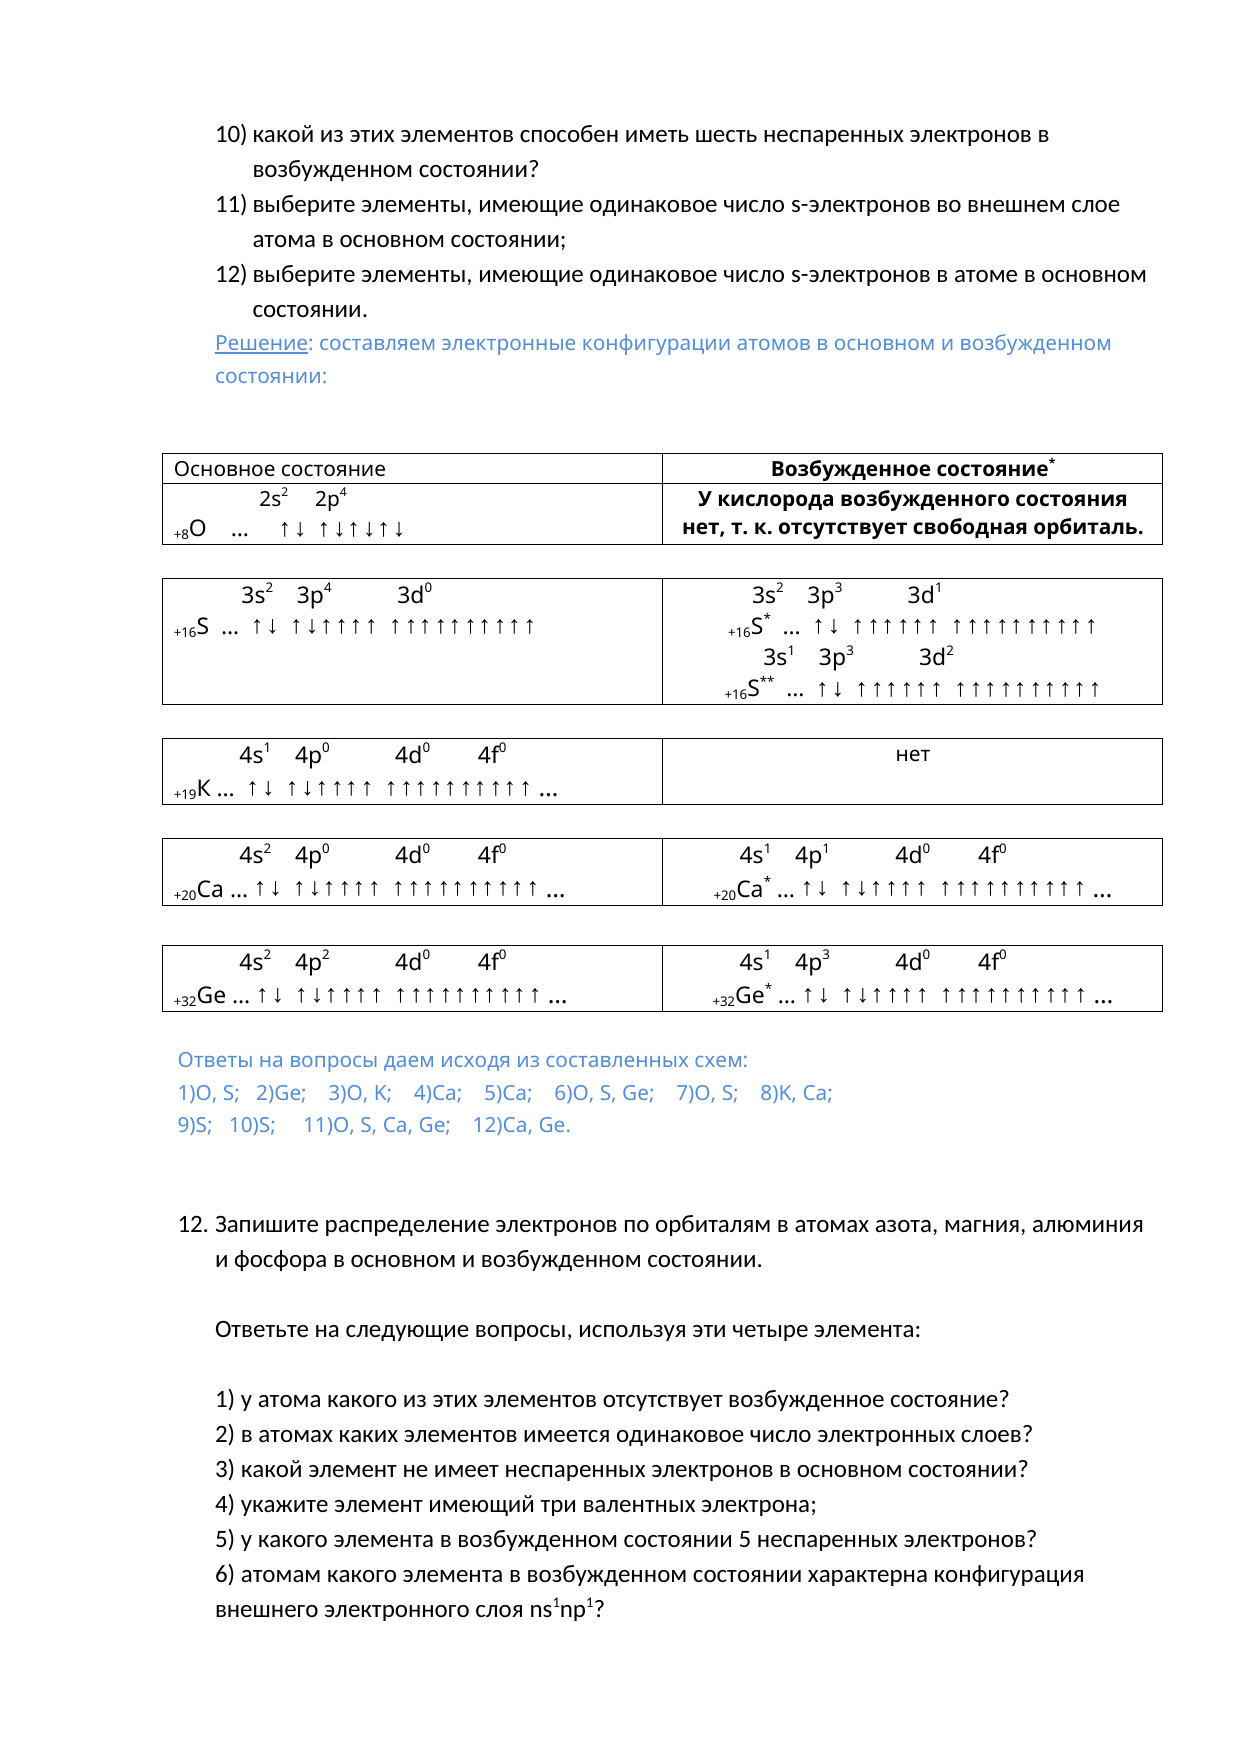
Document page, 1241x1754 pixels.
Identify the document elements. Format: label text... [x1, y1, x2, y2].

list выберите элементы, имеющие одинаковое число s-электронов во внешнем слое атома в основном состоянии; [215, 188, 1152, 254]
list Решение: составляем электронные конфигурации атомов в основном и возбужденном состоянии: [215, 328, 1152, 389]
list выберите элементы, имеющие одинаковое число s-электронов в атоме в основном состоянии. [215, 258, 1152, 324]
table_header 4s2 4p0 4d0 4f0 +20Ca … … [163, 839, 662, 904]
table_header 3s2 3p3 3d1 +16S* … 3s1 3p3 3d2 +16S** … [663, 579, 1162, 704]
table_header Возбужденное состояние* [663, 454, 1162, 483]
list 1) у атома какого из этих элементов отсутствует возбужденное состояние? [215, 1383, 1152, 1414]
list 4) укажите элемент имеющий три валентных электрона; [215, 1488, 1152, 1519]
table_header 4s1 4p0 4d0 4f0 +19К … … [163, 739, 662, 804]
table_header 4s2 4p2 4d0 4f0 +32Ge … … [163, 946, 662, 1011]
table_cell 2s2 2p4 +8O … [163, 484, 662, 543]
list Ответьте на следующие вопросы, используя эти четыре элемента: [215, 1313, 1152, 1344]
table_header Основное состояние [163, 454, 662, 483]
table_header 4s1 4p1 4d0 4f0 +20Ca* … … [663, 839, 1162, 904]
text 9)S; 10)S; 11)O, S, Ca, Ge; 12)Ca, Ge. [177, 1110, 1152, 1139]
table_header нет [663, 739, 1162, 804]
table_header 3s2 3p4 3d0 +16S … [163, 579, 662, 704]
table_cell У кислорода возбужденного состояния нет, т. к. отсутствует свободная орбиталь. [663, 484, 1162, 543]
list 5) у какого элемента в возбужденном состоянии 5 неспаренных электронов? [215, 1523, 1152, 1554]
text Ответы на вопросы даем исходя из составленных схем: [177, 1045, 1152, 1073]
text 1)O, S; 2)Ge; 3)O, K; 4)Ca; 5)Ca; 6)O, S, Ge; 7)O, S; 8)K, Ca; [177, 1078, 1152, 1106]
table_header 4s1 4p3 4d0 4f0 +32Ge* … … [663, 946, 1162, 1011]
list Запишите распределение электронов по орбиталям в атомах азота, магния, алюминия и фосфора в основном и возбужденном состоянии. [177, 1208, 1152, 1274]
list 2) в атомах каких элементов имеется одинаковое число электронных слоев? [215, 1418, 1152, 1449]
list 6) атомам какого элемента в возбужденном состоянии характерна конфигурация внешнего электронного слоя ns1np1? [215, 1558, 1152, 1624]
list 3) какой элемент не имеет неспаренных электронов в основном состоянии? [215, 1453, 1152, 1484]
list какой из этих элементов способен иметь шесть неспаренных электронов в возбужденном состоянии? [215, 118, 1152, 184]
